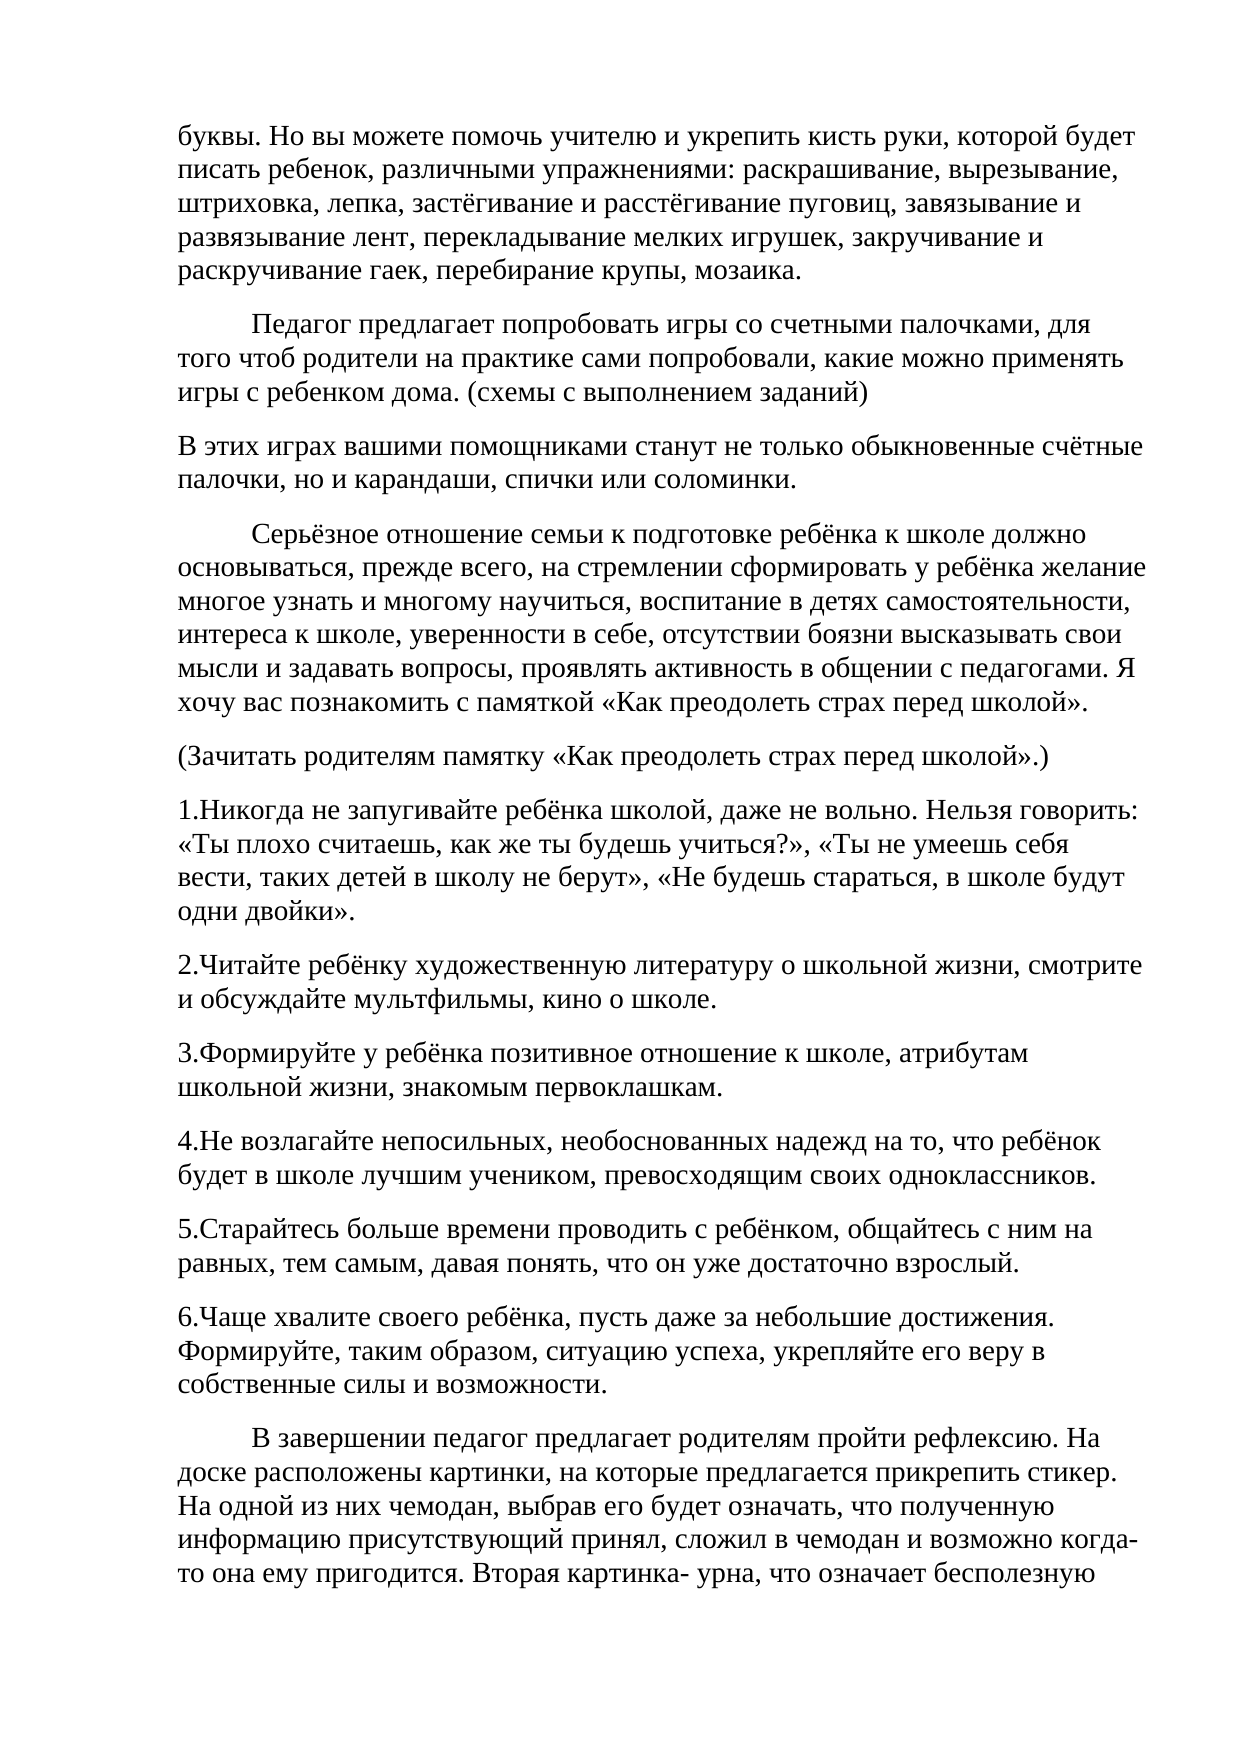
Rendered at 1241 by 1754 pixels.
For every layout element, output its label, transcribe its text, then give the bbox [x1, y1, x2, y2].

text Серьёзное отношение семьи к подготовке ребёнка к школе должно основываться, прежде всего, на стремлении сформировать у ребёнка желание многое узнать и многому научиться, воспитание в детях самостоятельности, интереса к школе, уверенности в себе, отсутствии боязни высказывать свои мысли и задавать вопросы, проявлять активность в общении с педагогами. Я хочу вас познакомить с памяткой «Как преодолеть страх перед школой». [177, 516, 1152, 717]
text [177, 1421, 1152, 1588]
text В этих играх вашими помощниками станут не только обыкновенные счётные палочки, но и карандаши, спички или соломинки. [177, 428, 1152, 495]
text 2.Читайте ребёнку художественную литературу о школьной жизни, смотрите и обсуждайте мультфильмы, кино о школе. [177, 947, 1152, 1014]
text 4.Не возлагайте непосильных, необоснованных надежд на то, что ребёнок будет в школе лучшим учеником, превосходящим своих одноклассников. [177, 1123, 1152, 1190]
text (Зачитать родителям памятку «Как преодолеть страх перед школой».) [177, 738, 1152, 772]
text 3.Формируйте у ребёнка позитивное отношение к школе, атрибутам школьной жизни, знакомым первоклашкам. [177, 1035, 1152, 1102]
text 6.Чаще хвалите своего ребёнка, пусть даже за небольшие достижения. Формируйте, таким образом, ситуацию успеха, укрепляйте его веру в собственные силы и возможности. [177, 1299, 1152, 1400]
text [177, 118, 1152, 286]
text 1.Никогда не запугивайте ребёнка школой, даже не вольно. Нельзя говорить: «Ты плохо считаешь, как же ты будешь учиться?», «Ты не умеешь себя вести, таких детей в школу не берут», «Не будешь стараться, в школе будут одни двойки». [177, 792, 1152, 927]
text Педагог предлагает попробовать игры со счетными палочками, для того чтоб родители на практике сами попробовали, какие можно применять игры с ребенком дома. (схемы с выполнением заданий) [177, 307, 1152, 407]
text 5.Старайтесь больше времени проводить с ребёнком, общайтесь с ним на равных, тем самым, давая понять, что он уже достаточно взрослый. [177, 1211, 1152, 1278]
